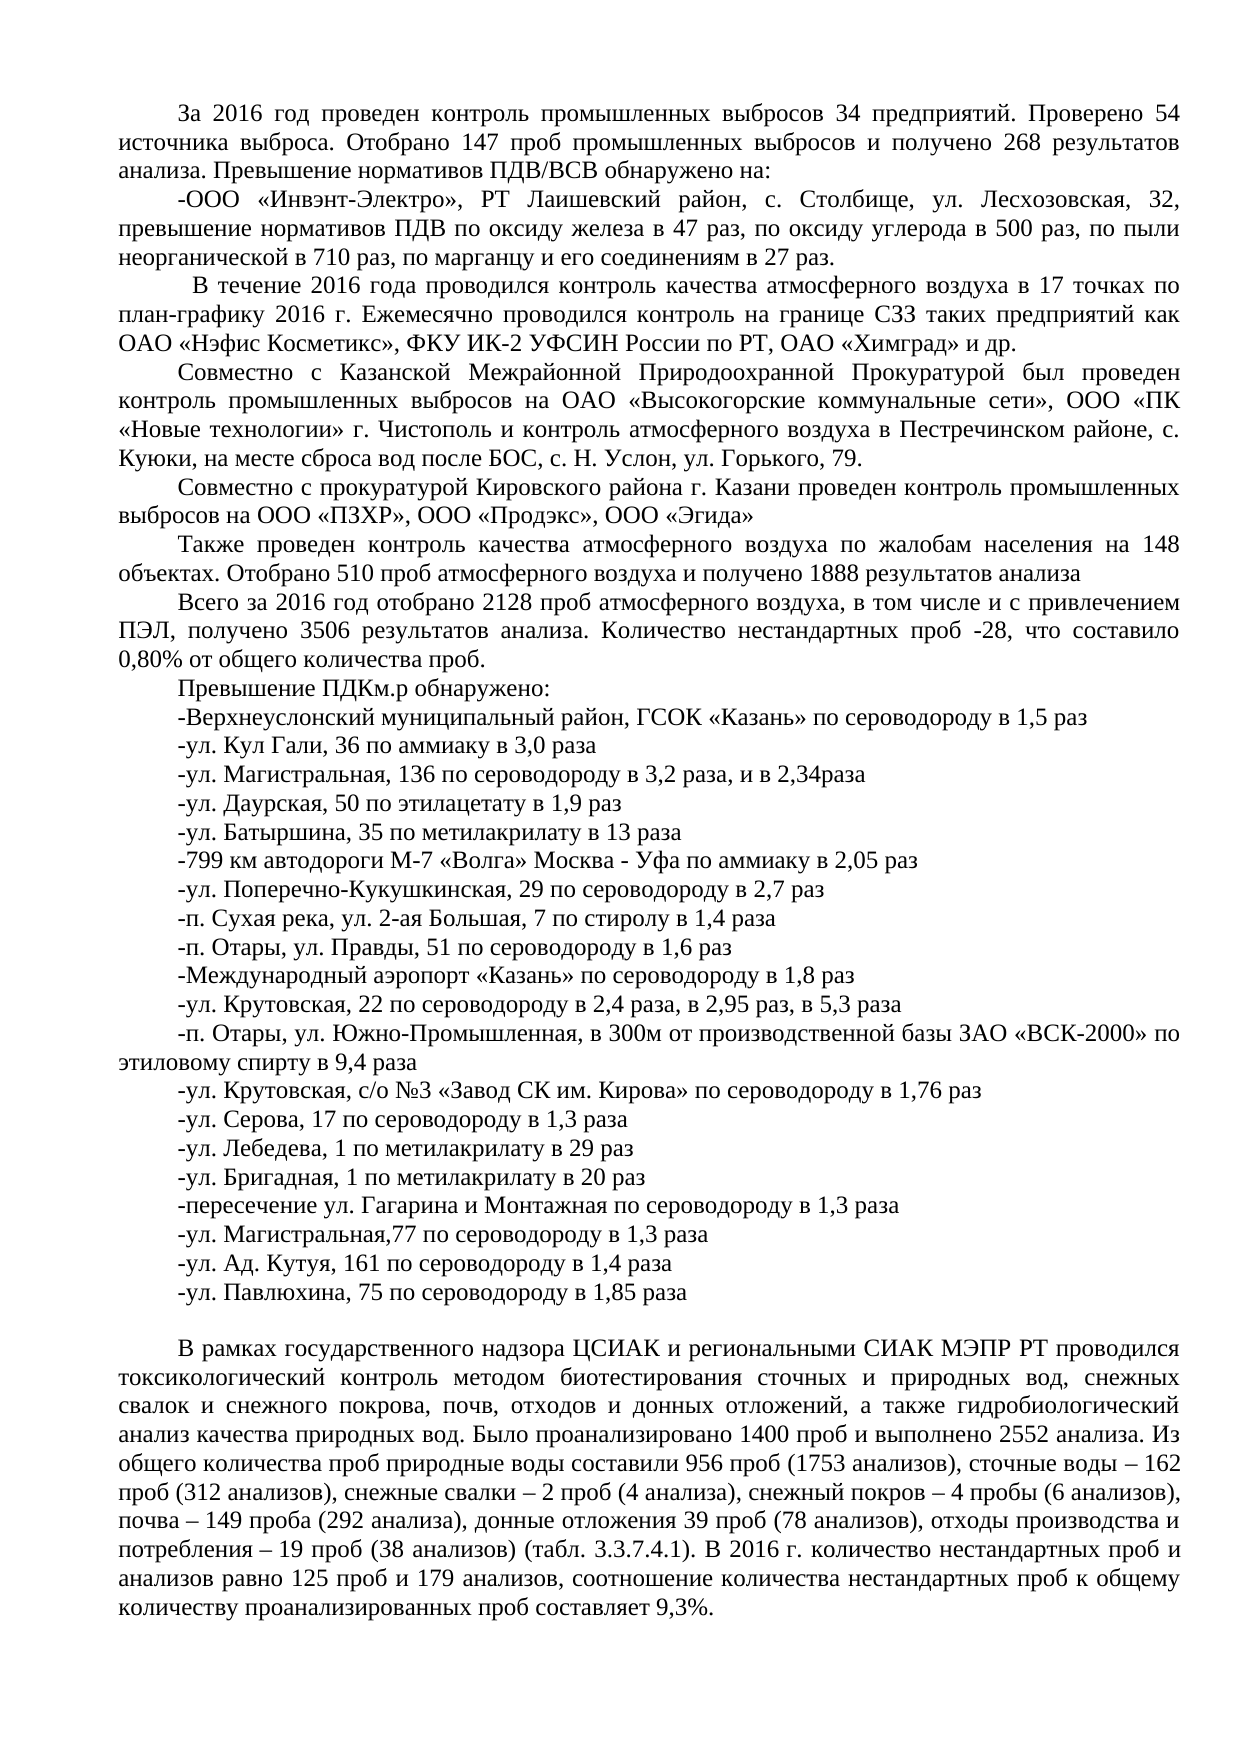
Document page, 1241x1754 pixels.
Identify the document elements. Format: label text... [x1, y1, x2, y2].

text -Международный аэропорт «Казань» по сероводороду в 1,8 раз [118, 960, 1181, 989]
text -ул. Павлюхина, 75 по сероводороду в 1,85 раза [118, 1277, 1181, 1305]
text Совместно с прокуратурой Кировского района г. Казани проведен контроль промышленных выбросов на ООО «ПЗХР», ООО «Продэкс», ООО «Эгида» [118, 472, 1181, 529]
text -п. Отары, ул. Правды, 51 по сероводороду в 1,6 раз [118, 932, 1181, 960]
text -ул. Ад. Кутуя, 161 по сероводороду в 1,4 раза [118, 1248, 1181, 1277]
text В рамках государственного надзора ЦСИАК и региональными СИАК МЭПР РТ проводился токсикологический контроль методом биотестирования сточных и природных вод, снежных свалок и снежного покрова, почв, отходов и донных отложений, а также гидробиологический анализ качества природных вод. Было проанализировано 1400 проб и выполнено 2552 анализа. Из общего количества проб природные воды составили 956 проб (1753 анализов), сточные воды – 162 проб (312 анализов), снежные свалки – 2 проб (4 анализа), снежный покров – 4 пробы (6 анализов), почва – 149 проба (292 анализа), донные отложения 39 проб (78 анализов), отходы производства и потребления – 19 проб (38 анализов) (табл. 3.3.7.4.1). В 2016 г. количество нестандартных проб и анализов равно 125 проб и 179 анализов, соотношение количества нестандартных проб к общему количеству проанализированных проб составляет 9,3%. [118, 1333, 1181, 1621]
text За 2016 год проведен контроль промышленных выбросов 34 предприятий. Проверено 54 источника выброса. Отобрано 147 проб промышленных выбросов и получено 268 результатов анализа. Превышение нормативов ПДВ/ВСВ обнаружено на: [118, 98, 1181, 184]
text -ул. Лебедева, 1 по метилакрилату в 29 раз [118, 1133, 1181, 1162]
text -пересечение ул. Гагарина и Монтажная по сероводороду в 1,3 раза [118, 1190, 1181, 1219]
text -ул. Крутовская, с/о №3 «Завод СК им. Кирова» по сероводороду в 1,76 раз [118, 1075, 1181, 1104]
text -ул. Серова, 17 по сероводороду в 1,3 раза [118, 1104, 1181, 1133]
text -п. Отары, ул. Южно-Промышленная, в 300м от производственной базы ЗАО «ВСК-2000» по этиловому спирту в 9,4 раза [118, 1018, 1181, 1075]
text Также проведен контроль качества атмосферного воздуха по жалобам населения на 148 объектах. Отобрано 510 проб атмосферного воздуха и получено 1888 результатов анализа [118, 529, 1181, 587]
text -ул. Магистральная,77 по сероводороду в 1,3 раза [118, 1219, 1181, 1248]
text -ул. Поперечно-Кукушкинская, 29 по сероводороду в 2,7 раз [118, 874, 1181, 903]
text -ул. Крутовская, 22 по сероводороду в 2,4 раза, в 2,95 раз, в 5,3 раза [118, 989, 1181, 1018]
text автодороги М-7 «Волга» Москва - Уфа по аммиаку в 2,05 раз [118, 845, 1181, 874]
text -ул. Магистральная, 136 по сероводороду в 3,2 раза, и в 2,34раза [118, 759, 1181, 788]
text -ул. Даурская, 50 по этилацетату в 1,9 раз [118, 788, 1181, 817]
text -ул. Батыршина, 35 по метилакрилату в 13 раза [118, 817, 1181, 845]
text -Верхнеуслонский муниципальный район, ГСОК «Казань» по сероводороду в 1,5 раз [118, 702, 1181, 730]
text -ул. Кул Гали, 36 по аммиаку в 3,0 раза [118, 730, 1181, 759]
text Превышение ПДКм.р обнаружено: [118, 673, 1181, 702]
text -п. Сухая река, ул. 2-ая Большая, 7 по стиролу в 1,4 раза [118, 903, 1181, 932]
text Всего за 2016 год отобрано 2128 проб атмосферного воздуха, в том числе и с привлечением ПЭЛ, получено 3506 результатов анализа. Количество нестандартных проб -28, что составило 0,80% от общего количества проб. [118, 587, 1181, 673]
text В течение 2016 года проводился контроль качества атмосферного воздуха в 17 точках по план-графику . Ежемесячно проводился контроль на границе СЗЗ таких предприятий как ОАО «Нэфис Косметикс», ФКУ ИК-2 УФСИН России по РТ, ОАО «Химград» и др. [118, 270, 1181, 357]
text -ООО «Инвэнт-Электро», РТ Лаишевский район, с. Столбище, ул. Лесхозовская, 32, превышение нормативов ПДВ по оксиду железа в 47 раз, по оксиду углерода в 500 раз, по пыли неорганической в 710 раз, по марганцу и его соединениям в 27 раз. [118, 184, 1181, 270]
text -ул. Бригадная, 1 по метилакрилату в 20 раз [118, 1162, 1181, 1190]
text Совместно с Казанской Межрайонной Природоохранной Прокуратурой был проведен контроль промышленных выбросов на ОАО «Высокогорские коммунальные сети», ООО «ПК «Новые технологии» г. Чистополь и контроль атмосферного воздуха в Пестречинском районе, с. Куюки, на месте сброса вод после БОС, с. Н. Услон, ул. Горького, 79. [118, 357, 1181, 472]
